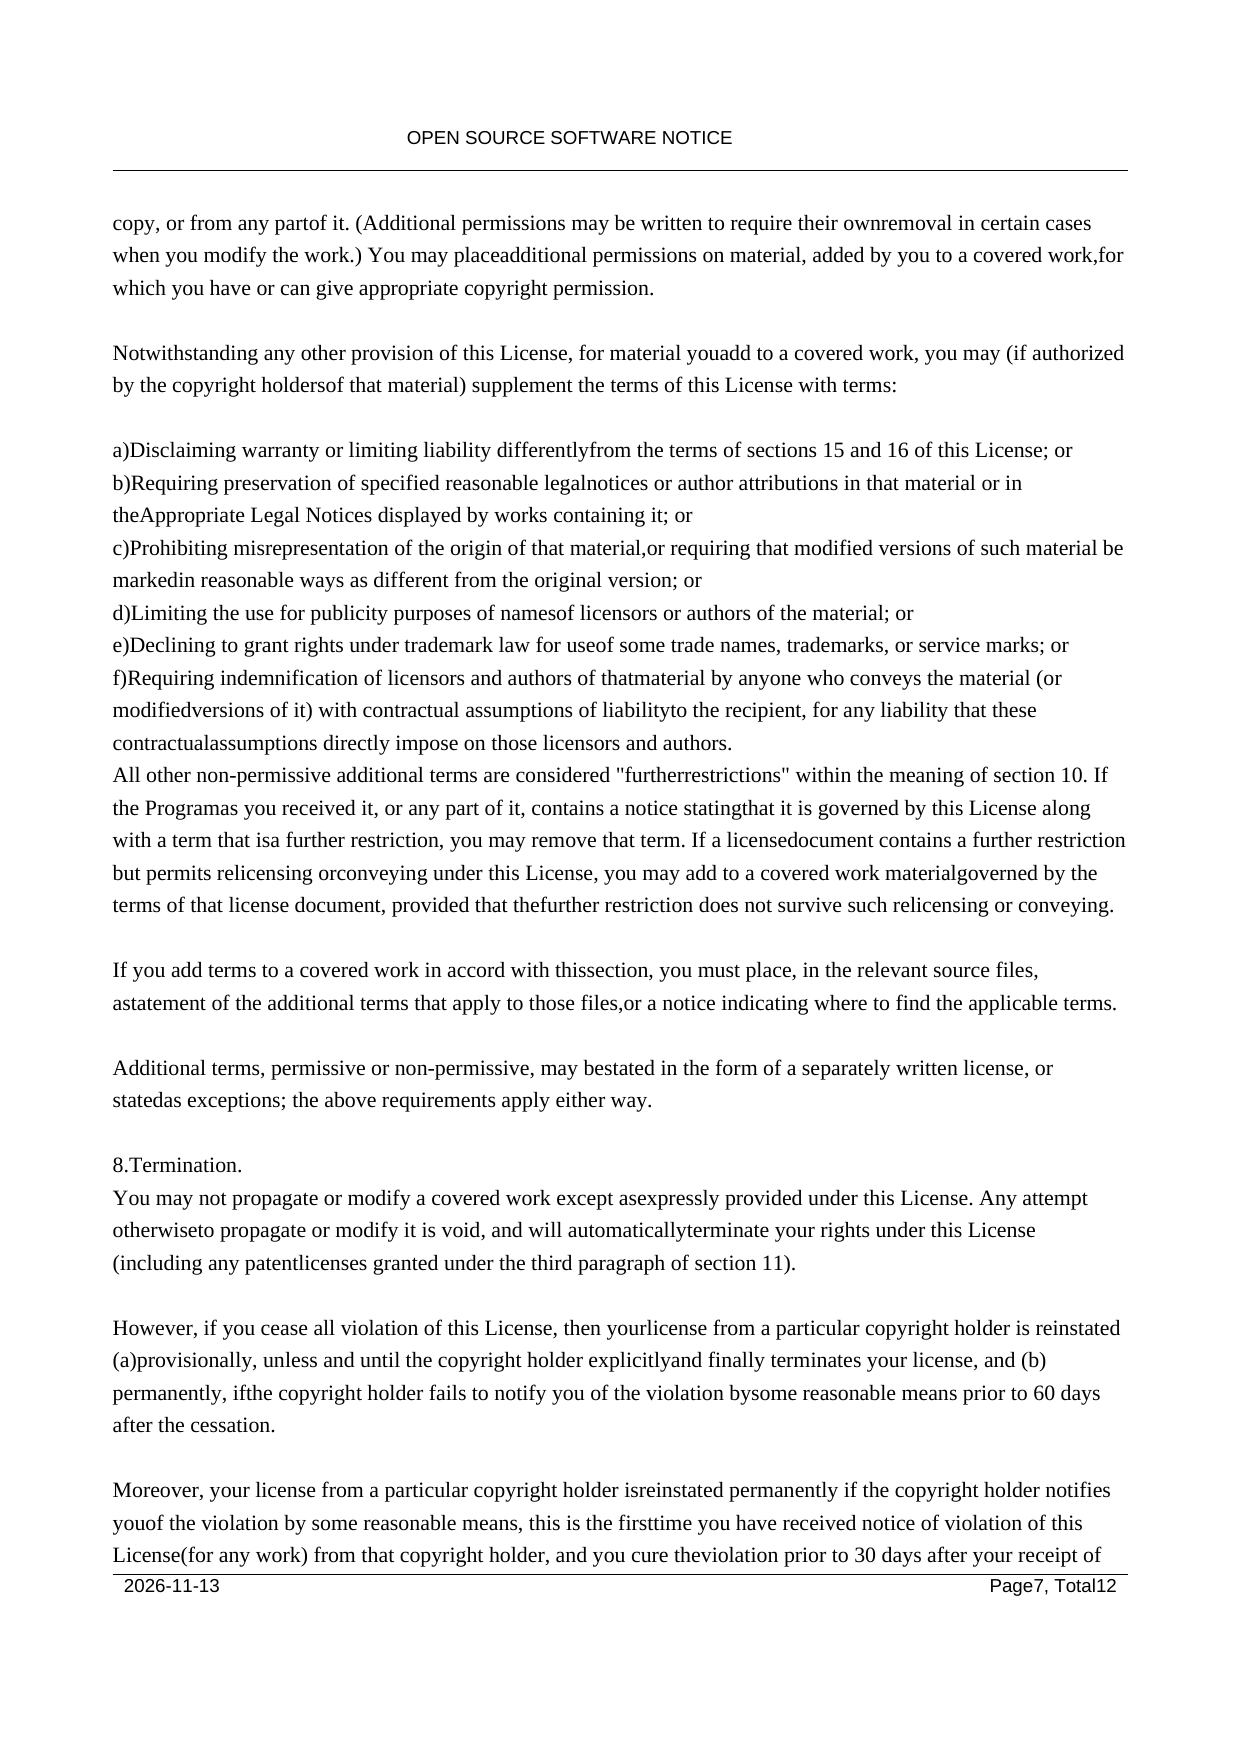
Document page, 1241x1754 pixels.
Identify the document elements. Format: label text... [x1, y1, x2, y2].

text All other non-permissive additional terms are considered "furtherrestrictions" within the meaning of section 10. If the Programas you received it, or any part of it, contains a notice statingthat it is governed by this License along with a term that isa further restriction, you may remove that term. If a licensedocument contains a further restriction but permits relicensing orconveying under this License, you may add to a covered work materialgoverned by the terms of that license document, provided that thefurther restriction does not survive such relicensing or conveying. [112, 759, 1128, 921]
text e)Declining to grant rights under trademark law for useof some trade names, trademarks, or service marks; or [112, 629, 1128, 661]
text Notwithstanding any other provision of this License, for material youadd to a covered work, you may (if authorized by the copyright holdersof that material) supplement the terms of this License with terms: [112, 336, 1128, 401]
text f)Requiring indemnification of licensors and authors of thatmaterial by anyone who conveys the material (or modifiedversions of it) with contractual assumptions of liabilityto the recipient, for any liability that these contractualassumptions directly impose on those licensors and authors. [112, 661, 1128, 759]
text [112, 1474, 1128, 1571]
text 8.Termination. [112, 1149, 1128, 1181]
text d)Limiting the use for publicity purposes of namesof licensors or authors of the material; or [112, 596, 1128, 629]
text If you add terms to a covered work in accord with thissection, you must place, in the relevant source files, astatement of the additional terms that apply to those files,or a notice indicating where to find the applicable terms. [112, 954, 1128, 1019]
text c)Prohibiting misrepresentation of the origin of that material,or requiring that modified versions of such material be markedin reasonable ways as different from the original version; or [112, 531, 1128, 596]
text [112, 206, 1128, 304]
text You may not propagate or modify a covered work except asexpressly provided under this License. Any attempt otherwiseto propagate or modify it is void, and will automaticallyterminate your rights under this License (including any patentlicenses granted under the third paragraph of section 11). [112, 1181, 1128, 1279]
text b)Requiring preservation of specified reasonable legalnotices or author attributions in that material or in theAppropriate Legal Notices displayed by works containing it; or [112, 466, 1128, 531]
text Additional terms, permissive or non-permissive, may bestated in the form of a separately written license, or statedas exceptions; the above requirements apply either way. [112, 1051, 1128, 1116]
text However, if you cease all violation of this License, then yourlicense from a particular copyright holder is reinstated (a)provisionally, unless and until the copyright holder explicitlyand finally terminates your license, and (b) permanently, ifthe copyright holder fails to notify you of the violation bysome reasonable means prior to 60 days after the cessation. [112, 1311, 1128, 1441]
text a)Disclaiming warranty or limiting liability differentlyfrom the terms of sections 15 and 16 of this License; or [112, 434, 1128, 466]
